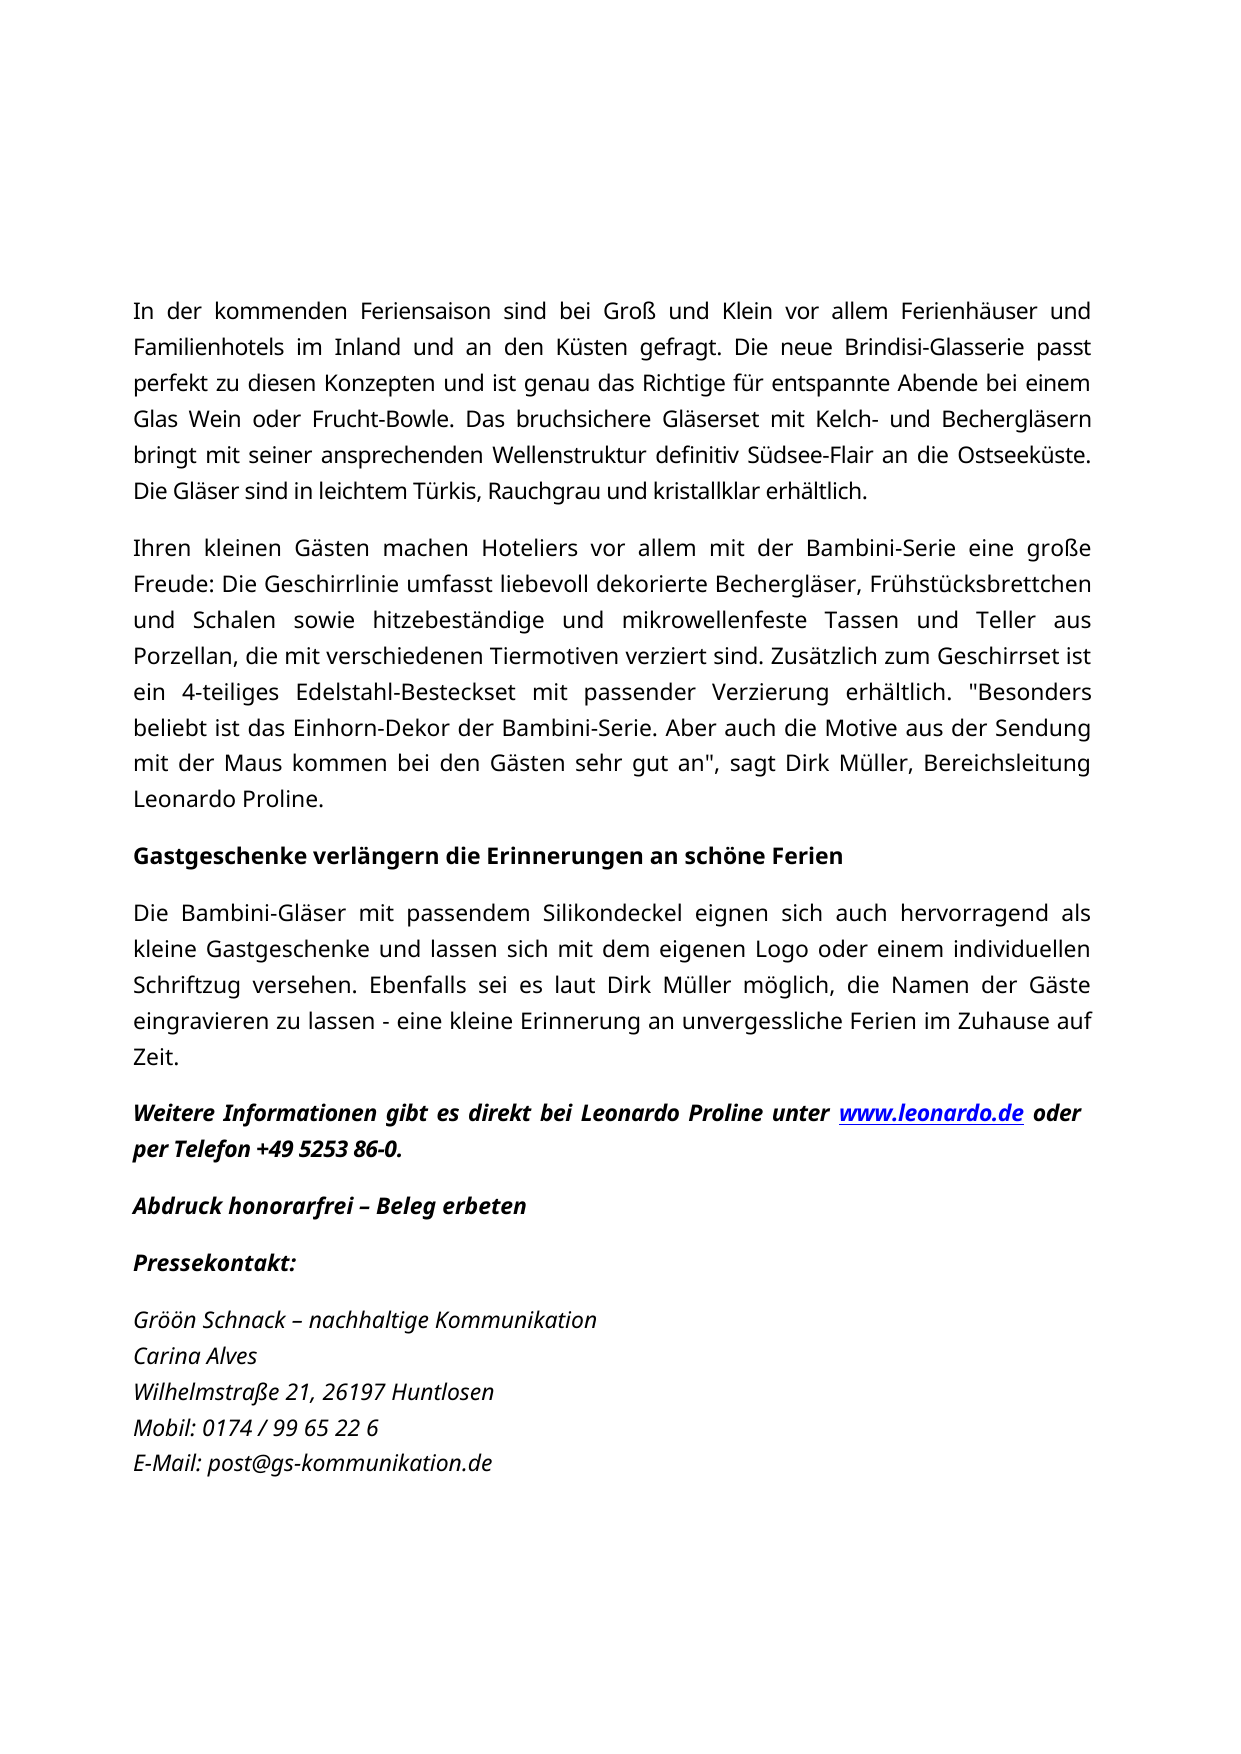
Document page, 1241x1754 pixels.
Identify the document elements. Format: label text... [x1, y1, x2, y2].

text Weitere Informationen gibt es direkt bei Leonardo Proline unter www.leonardo.de oder per Telefon +49 5253 86-0. [133, 1097, 1092, 1164]
text In der kommenden Feriensaison sind bei Groß und Klein vor allem Ferienhäuser und Familienhotels im Inland und an den Küsten gefragt. Die neue Brindisi-Glasserie passt perfekt zu diesen Konzepten und ist genau das Richtige für entspannte Abende bei einem Glas Wein oder Frucht-Bowle. Das bruchsichere Gläserset mit Kelch- und Bechergläsern bringt mit seiner ansprechenden Wellenstruktur definitiv Südsee-Flair an die Ostseeküste. Die Gläser sind in leichtem Türkis, Rauchgrau und kristallklar erhältlich. [133, 295, 1092, 506]
text Die Bambini-Gläser mit passendem Silikondeckel eignen sich auch hervorragend als kleine Gastgeschenke und lassen sich mit dem eigenen Logo oder einem individuellen Schriftzug versehen. Ebenfalls sei es laut Dirk Müller möglich, die Namen der Gäste eingravieren zu lassen - eine kleine Erinnerung an unvergessliche Ferien im Zuhause auf Zeit. [133, 897, 1092, 1072]
text Wilhelmstraße 21, 26197 Huntlosen [133, 1376, 1092, 1407]
text Gastgeschenke verlängern die Erinnerungen an schöne Ferien [133, 840, 1092, 871]
text Ihren kleinen Gästen machen Hoteliers vor allem mit der Bambini-Serie eine große Freude: Die Geschirrlinie umfasst liebevoll dekorierte Bechergläser, Frühstücksbrettchen und Schalen sowie hitzebeständige und mikrowellenfeste Tassen und Teller aus Porzellan, die mit verschiedenen Tiermotiven verziert sind. Zusätzlich zum Geschirrset ist ein 4-teiliges Edelstahl-Besteckset mit passender Verzierung erhältlich. "Besonders beliebt ist das Einhorn-Dekor der Bambini-Serie. Aber auch die Motive aus der Sendung mit der Maus kommen bei den Gästen sehr gut an", sagt Dirk Müller, Bereichsleitung Leonardo Proline. [133, 532, 1092, 814]
text Carina Alves [133, 1339, 1092, 1371]
text E-Mail: post@gs-kommunikation.de [133, 1447, 1092, 1479]
text Mobil: 0174 / 99 65 22 6 [133, 1411, 1092, 1443]
text Gröön Schnack – nachhaltige Kommunikation [133, 1304, 1092, 1335]
text Abdruck honorarfrei – Beleg erbeten [133, 1190, 1092, 1221]
text Pressekontakt: [133, 1247, 1092, 1278]
